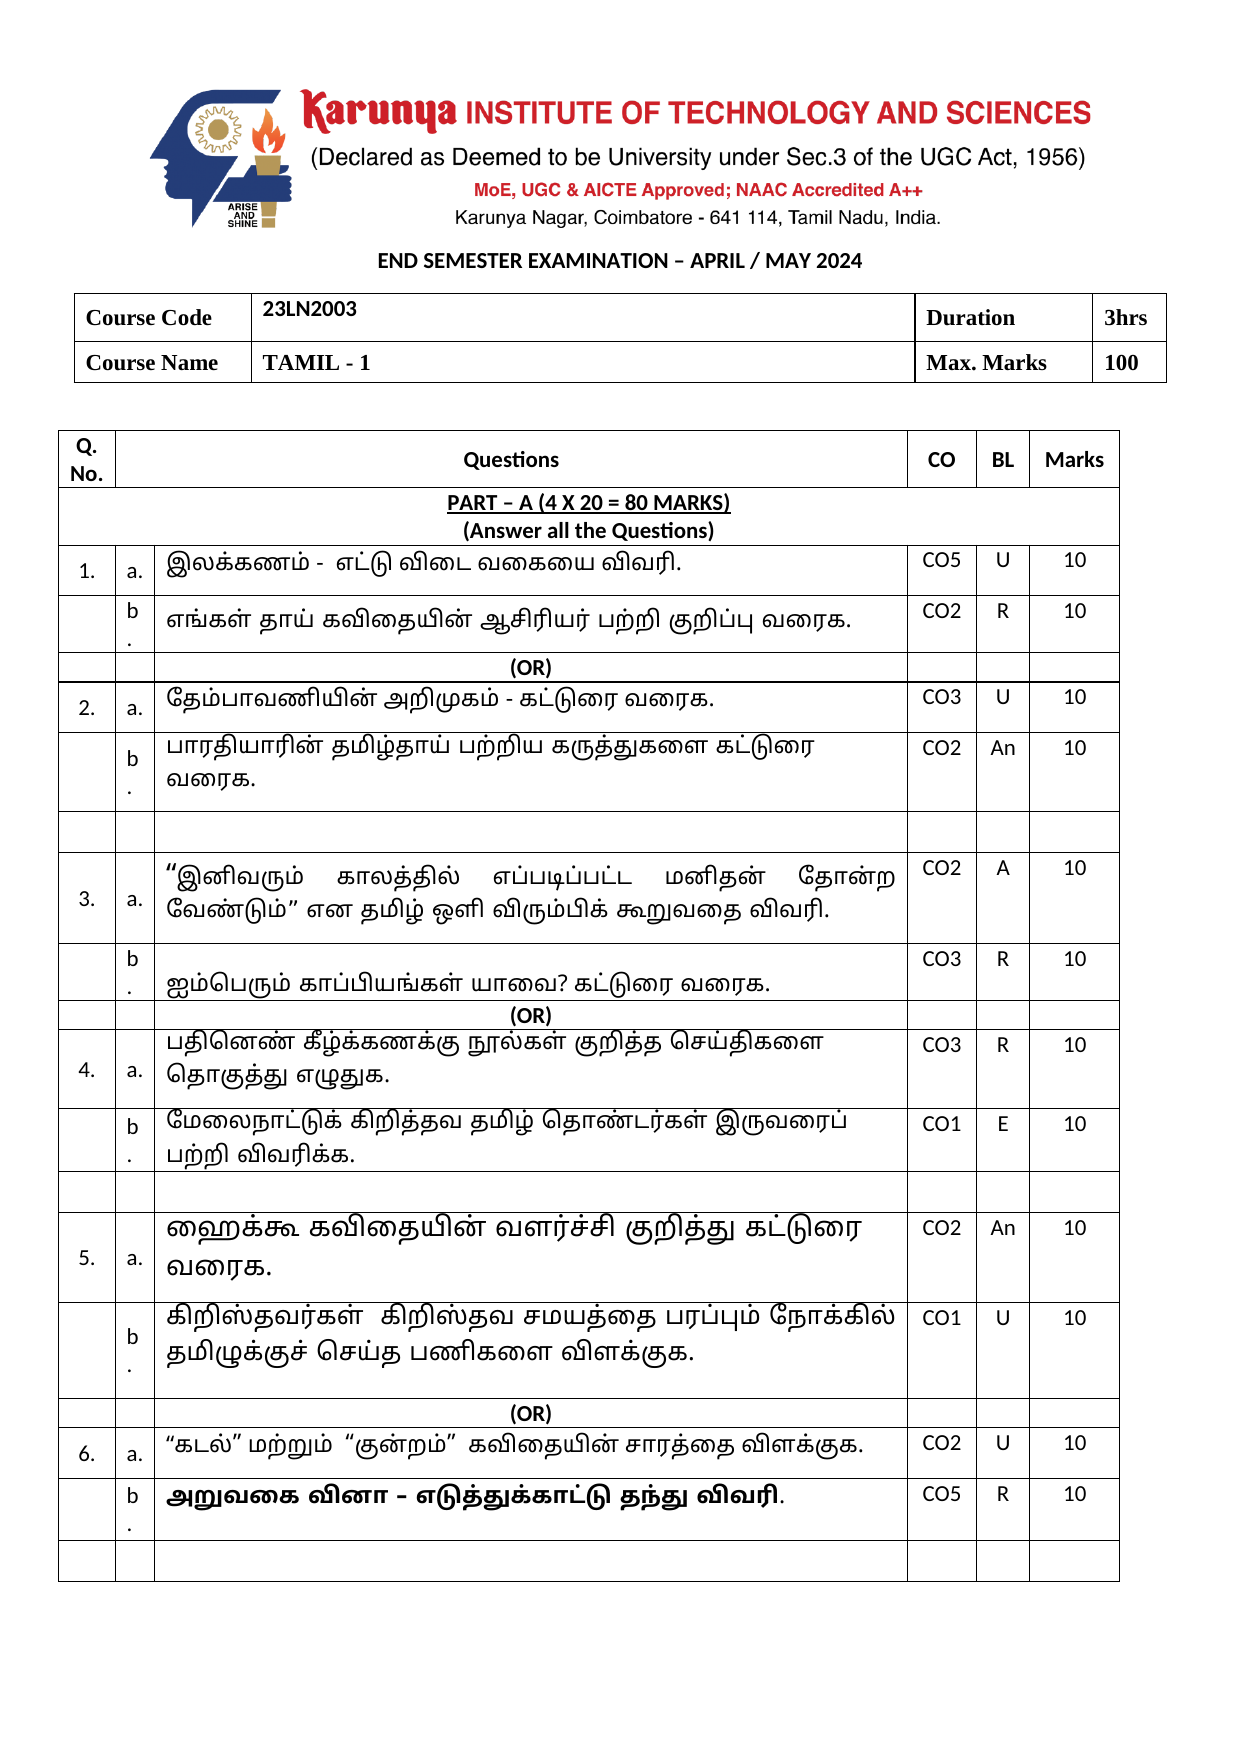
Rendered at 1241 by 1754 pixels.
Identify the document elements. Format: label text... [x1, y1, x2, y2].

text END SEMESTER EXAMINATION – APRIL / MAY 2024 [90, 246, 1150, 274]
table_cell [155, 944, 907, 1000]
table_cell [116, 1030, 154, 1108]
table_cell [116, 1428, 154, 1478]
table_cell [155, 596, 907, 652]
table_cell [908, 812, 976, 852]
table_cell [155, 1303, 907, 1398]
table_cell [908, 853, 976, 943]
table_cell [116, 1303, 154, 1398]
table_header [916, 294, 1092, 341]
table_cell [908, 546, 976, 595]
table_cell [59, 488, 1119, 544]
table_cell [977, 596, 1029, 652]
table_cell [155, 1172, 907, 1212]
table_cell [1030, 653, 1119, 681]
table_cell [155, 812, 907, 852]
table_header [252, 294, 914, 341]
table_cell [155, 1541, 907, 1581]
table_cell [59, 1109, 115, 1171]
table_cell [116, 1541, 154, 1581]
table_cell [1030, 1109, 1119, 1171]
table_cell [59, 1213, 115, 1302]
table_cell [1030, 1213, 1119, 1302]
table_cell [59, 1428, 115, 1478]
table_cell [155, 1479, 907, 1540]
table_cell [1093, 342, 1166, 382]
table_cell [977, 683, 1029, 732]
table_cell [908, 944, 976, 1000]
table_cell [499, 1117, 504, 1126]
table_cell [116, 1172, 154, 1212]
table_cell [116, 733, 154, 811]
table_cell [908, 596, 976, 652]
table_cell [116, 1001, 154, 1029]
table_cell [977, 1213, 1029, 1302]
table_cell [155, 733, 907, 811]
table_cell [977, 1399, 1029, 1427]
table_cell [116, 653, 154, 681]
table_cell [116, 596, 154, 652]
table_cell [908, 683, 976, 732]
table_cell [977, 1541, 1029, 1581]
picture [149, 89, 1091, 228]
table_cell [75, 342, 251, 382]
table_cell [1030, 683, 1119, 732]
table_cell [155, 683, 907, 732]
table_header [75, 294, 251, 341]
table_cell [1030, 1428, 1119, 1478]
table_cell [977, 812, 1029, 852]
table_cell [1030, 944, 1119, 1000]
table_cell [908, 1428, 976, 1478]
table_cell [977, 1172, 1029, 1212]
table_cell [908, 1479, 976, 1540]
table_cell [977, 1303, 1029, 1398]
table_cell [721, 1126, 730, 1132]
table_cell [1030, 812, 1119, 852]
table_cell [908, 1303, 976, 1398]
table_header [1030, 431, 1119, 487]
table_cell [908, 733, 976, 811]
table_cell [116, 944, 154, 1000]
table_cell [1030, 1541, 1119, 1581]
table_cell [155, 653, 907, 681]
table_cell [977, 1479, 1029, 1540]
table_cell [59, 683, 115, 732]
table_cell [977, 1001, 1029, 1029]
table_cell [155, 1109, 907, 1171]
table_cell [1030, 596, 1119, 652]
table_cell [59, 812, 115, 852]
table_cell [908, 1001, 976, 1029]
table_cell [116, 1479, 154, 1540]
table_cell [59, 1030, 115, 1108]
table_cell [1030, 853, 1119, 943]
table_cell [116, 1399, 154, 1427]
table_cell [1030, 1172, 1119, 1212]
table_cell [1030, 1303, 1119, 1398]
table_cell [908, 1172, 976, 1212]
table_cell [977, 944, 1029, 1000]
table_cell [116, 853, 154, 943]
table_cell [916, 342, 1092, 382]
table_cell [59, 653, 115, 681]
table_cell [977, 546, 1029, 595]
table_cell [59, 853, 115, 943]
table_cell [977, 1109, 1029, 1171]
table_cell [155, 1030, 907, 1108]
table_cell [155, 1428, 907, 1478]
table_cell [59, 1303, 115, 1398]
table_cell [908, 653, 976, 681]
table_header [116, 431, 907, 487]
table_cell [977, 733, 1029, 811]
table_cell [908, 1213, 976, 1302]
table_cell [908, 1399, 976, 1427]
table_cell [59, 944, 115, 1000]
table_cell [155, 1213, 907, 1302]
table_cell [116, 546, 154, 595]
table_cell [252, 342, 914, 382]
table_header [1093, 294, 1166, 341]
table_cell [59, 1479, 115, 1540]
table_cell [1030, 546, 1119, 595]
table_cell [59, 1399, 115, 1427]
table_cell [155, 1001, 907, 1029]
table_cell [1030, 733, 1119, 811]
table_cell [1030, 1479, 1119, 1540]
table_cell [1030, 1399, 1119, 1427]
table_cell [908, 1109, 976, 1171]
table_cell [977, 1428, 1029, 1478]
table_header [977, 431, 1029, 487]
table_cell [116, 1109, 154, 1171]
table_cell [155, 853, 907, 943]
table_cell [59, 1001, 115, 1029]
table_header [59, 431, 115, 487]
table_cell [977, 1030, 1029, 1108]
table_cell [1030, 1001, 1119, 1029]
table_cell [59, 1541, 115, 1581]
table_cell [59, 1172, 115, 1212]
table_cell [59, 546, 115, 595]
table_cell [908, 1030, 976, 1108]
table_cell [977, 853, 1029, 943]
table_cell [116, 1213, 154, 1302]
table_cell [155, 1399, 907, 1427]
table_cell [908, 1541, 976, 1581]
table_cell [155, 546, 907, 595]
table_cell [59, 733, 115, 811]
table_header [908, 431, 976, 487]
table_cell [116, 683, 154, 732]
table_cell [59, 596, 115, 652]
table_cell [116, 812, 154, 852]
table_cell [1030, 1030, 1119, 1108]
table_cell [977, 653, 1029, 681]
